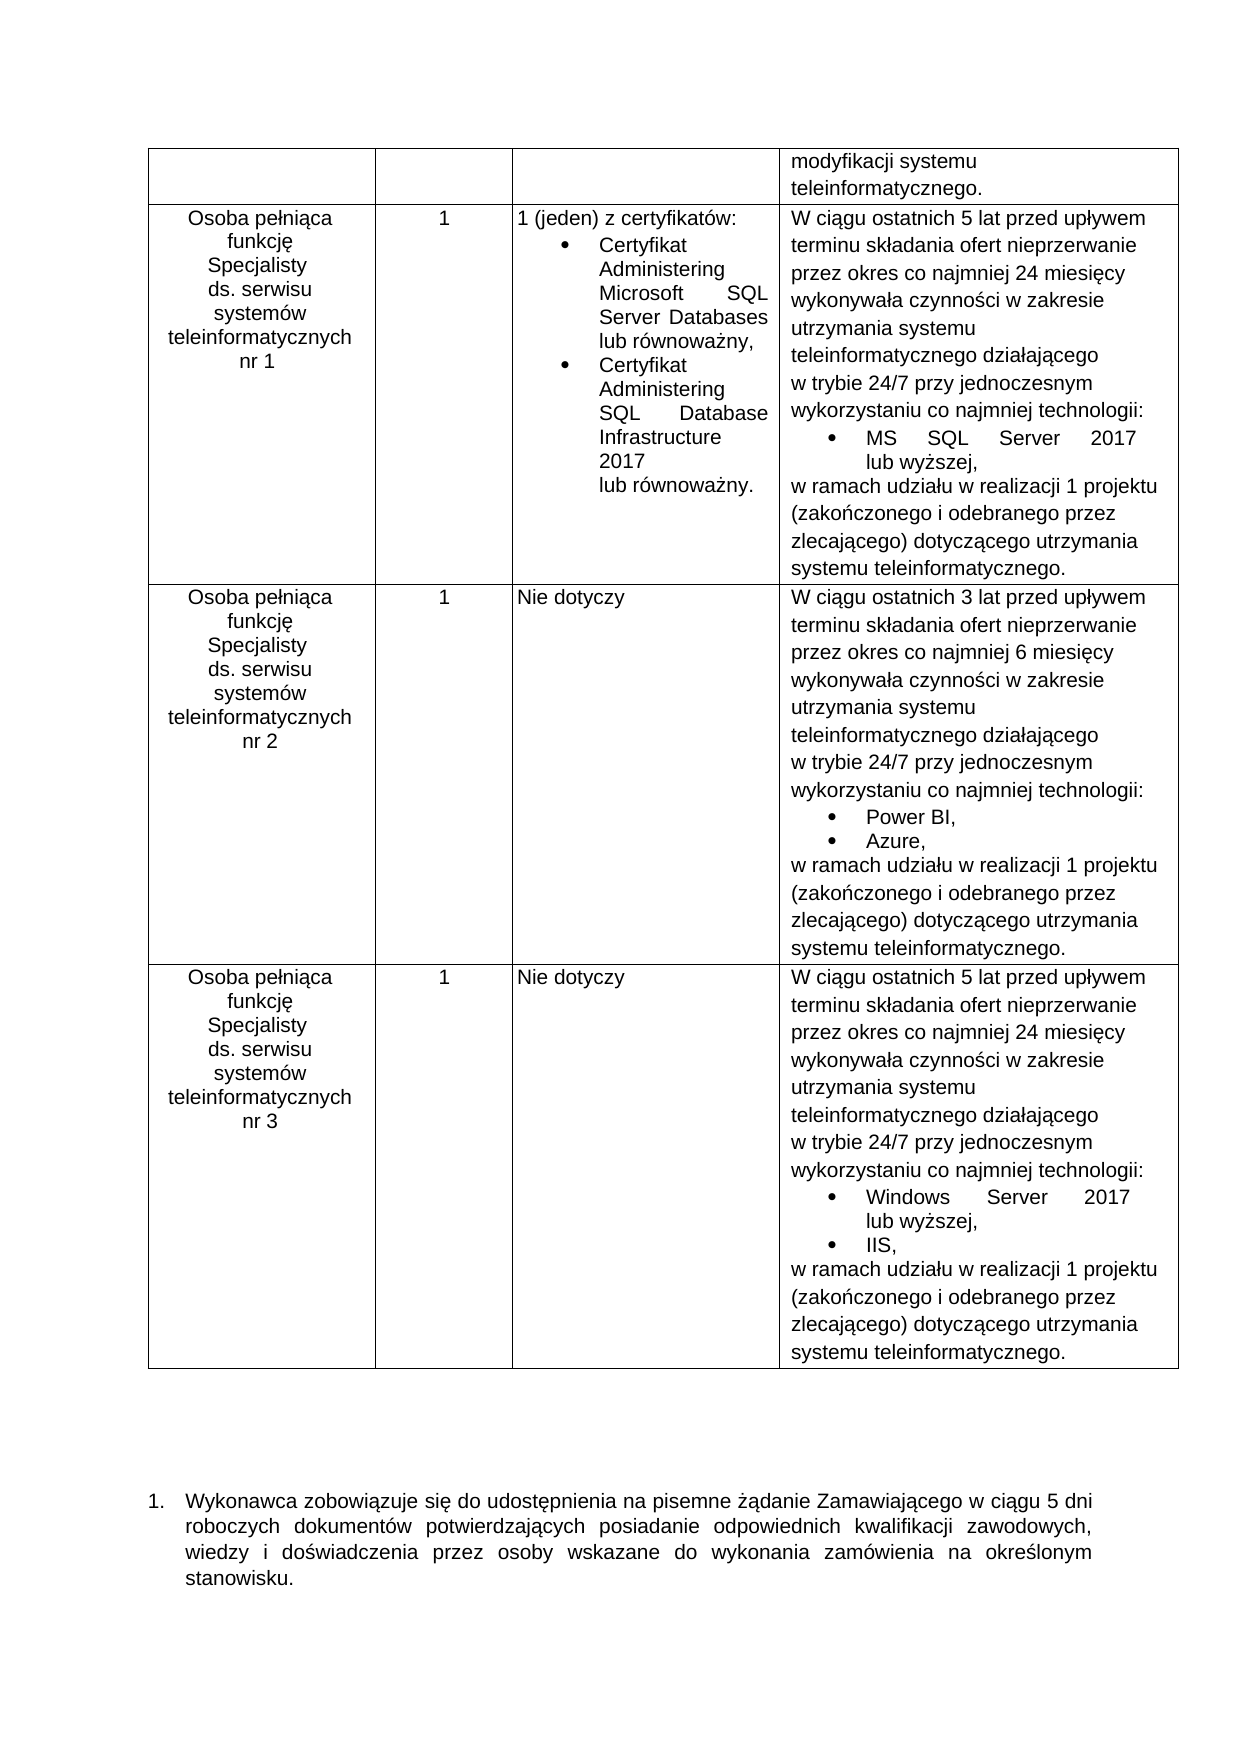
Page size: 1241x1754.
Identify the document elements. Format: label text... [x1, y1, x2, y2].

table_cell Osoba pełniąca funkcję Specjalisty ds. serwisu systemów teleinformatycznych nr 3 [149, 965, 375, 1368]
table_cell 1 [376, 585, 512, 964]
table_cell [149, 149, 375, 204]
table_cell W ciągu ostatnich 3 lat przed upływem terminu składania ofert nieprzerwanie przez okres co najmniej 6 miesięcy wykonywała czynności w zakresie utrzymania systemu teleinformatycznego działającego w trybie 24/7 przy jednoczesnym wykorzystaniu co najmniej technologii: Power BI, Azure, w ramach udziału w realizacji 1 projektu (zakończonego i odebranego przez zlecającego) dotyczącego utrzymania systemu teleinformatycznego. [780, 585, 1178, 964]
table_cell 1 [376, 205, 512, 584]
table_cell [513, 149, 779, 204]
table_cell 1 [376, 149, 512, 204]
table_cell 1 (jeden) z certyfikatów: Certyfikat Administering Microsoft SQL Server Databases lub równoważny, Certyfikat Administering SQL Database Infrastructure 2017 lub równoważny. [513, 205, 779, 584]
table_cell W ciągu ostatnich 5 lat przed upływem terminu składania ofert nieprzerwanie przez okres co najmniej 24 miesięcy wykonywała czynności w zakresie utrzymania systemu teleinformatycznego działającego w trybie 24/7 przy jednoczesnym wykorzystaniu co najmniej technologii: Windows Server 2017 lub wyższej, IIS, w ramach udziału w realizacji 1 projektu (zakończonego i odebranego przez zlecającego) dotyczącego utrzymania systemu teleinformatycznego. [780, 965, 1178, 1368]
table_cell Osoba pełniąca funkcję Specjalisty ds. serwisu systemów teleinformatycznych nr 1 [149, 205, 375, 584]
list Wykonawca zobowiązuje się do udostępnienia na pisemne żądanie Zamawiającego w ciągu 5 dni roboczych dokumentów potwierdzających posiadanie odpowiednich kwalifikacji zawodowych, wiedzy i doświadczenia przez osoby wskazane do wykonania zamówienia na określonym stanowisku. [148, 1488, 1093, 1590]
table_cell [780, 149, 1178, 204]
table_cell 1 [376, 965, 512, 1368]
table_cell Nie dotyczy [513, 585, 779, 964]
table_cell Nie dotyczy [513, 965, 779, 1368]
table_cell Osoba pełniąca funkcję Specjalisty ds. serwisu systemów teleinformatycznych nr 2 [149, 585, 375, 964]
table_cell W ciągu ostatnich 5 lat przed upływem terminu składania ofert nieprzerwanie przez okres co najmniej 24 miesięcy wykonywała czynności w zakresie utrzymania systemu teleinformatycznego działającego w trybie 24/7 przy jednoczesnym wykorzystaniu co najmniej technologii: MS SQL Server 2017 lub wyższej, w ramach udziału w realizacji 1 projektu (zakończonego i odebranego przez zlecającego) dotyczącego utrzymania systemu teleinformatycznego. [780, 205, 1178, 584]
